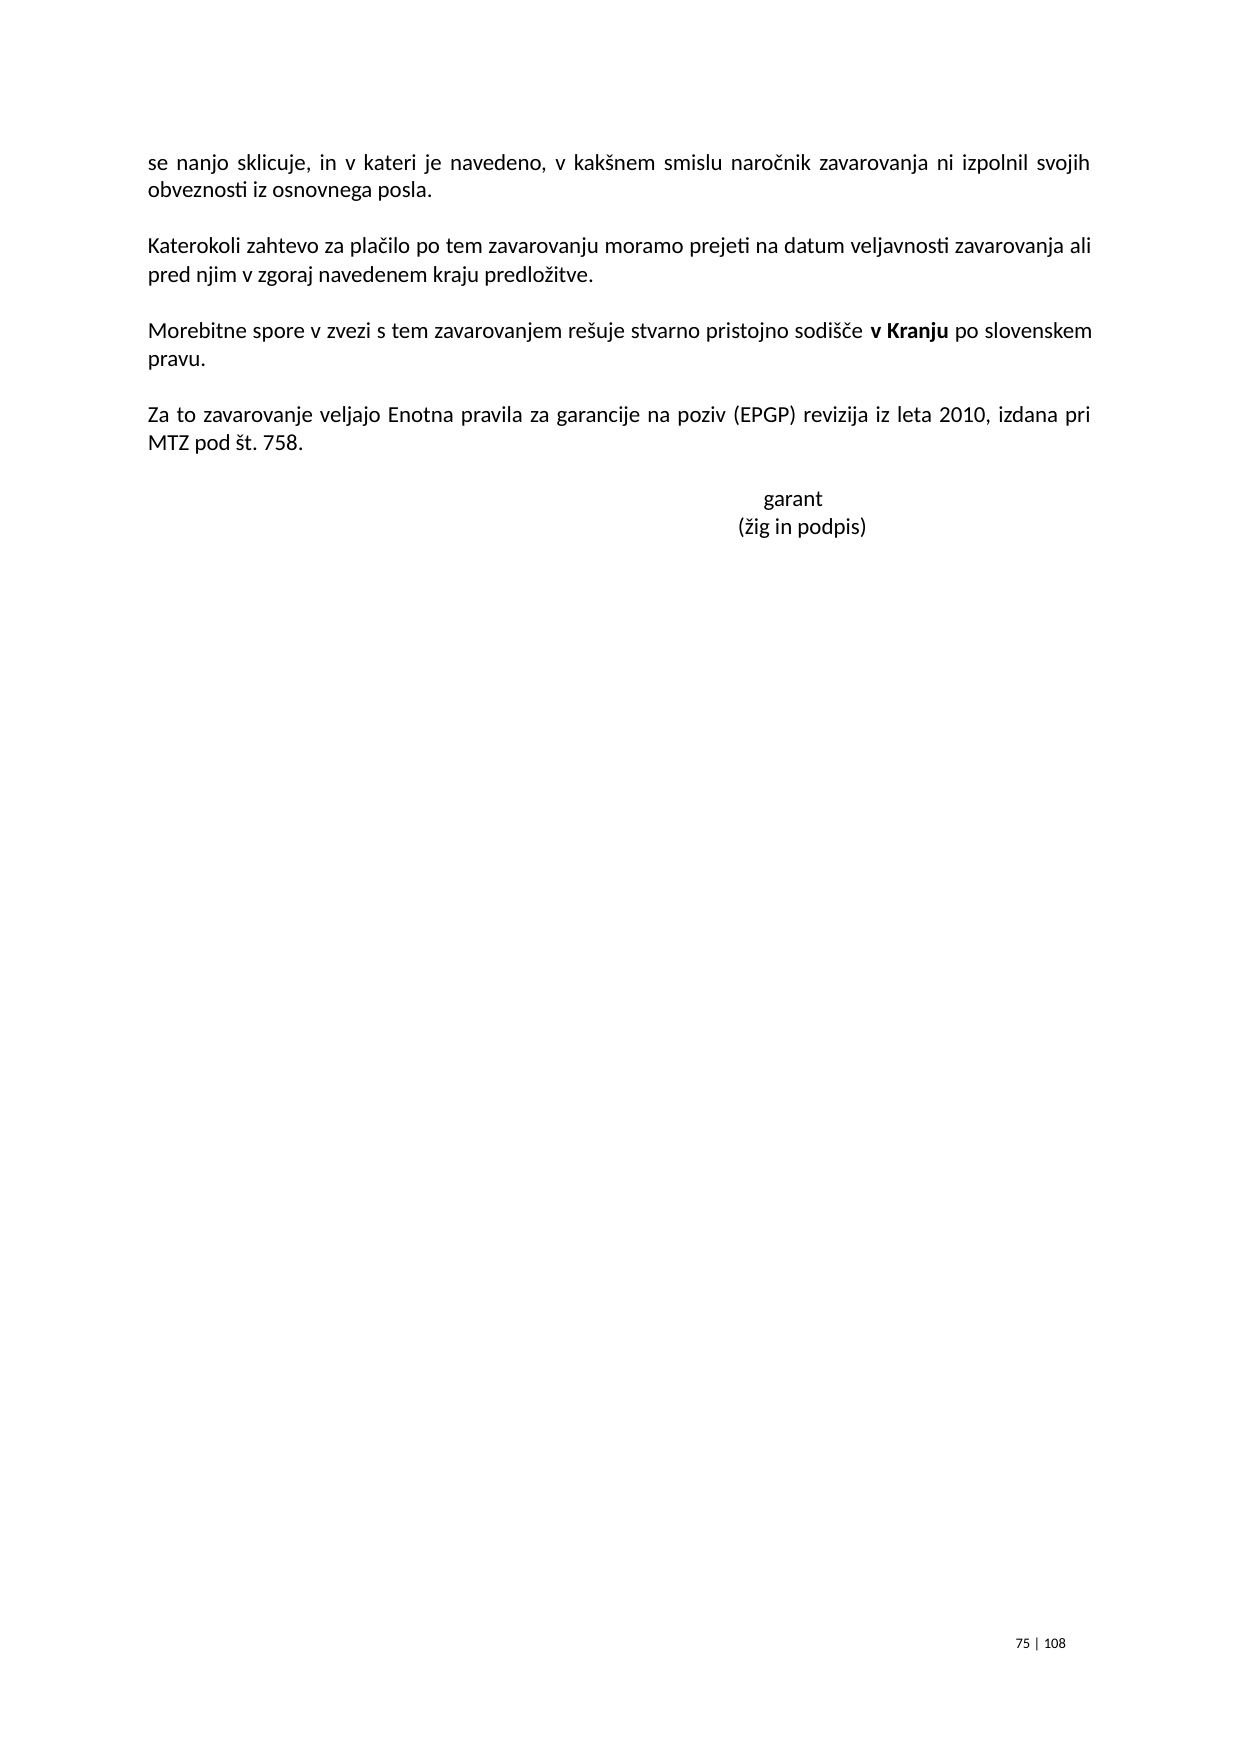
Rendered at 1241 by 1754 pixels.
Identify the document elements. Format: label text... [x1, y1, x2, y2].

text Morebitne spore v zvezi s tem zavarovanjem rešuje stvarno pristojno sodišče v Kranju po slovenskem pravu. [148, 316, 1093, 372]
text Za to zavarovanje veljajo Enotna pravila za garancije na poziv (EPGP) revizija iz leta 2010, izdana pri MTZ pod št. 758. [148, 400, 1093, 456]
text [148, 148, 1093, 204]
text Katerokoli zahtevo za plačilo po tem zavarovanju moramo prejeti na datum veljavnosti zavarovanja ali pred njim v zgoraj navedenem kraju predložitve. [148, 232, 1093, 288]
text garant (žig in podpis) [148, 484, 1093, 540]
